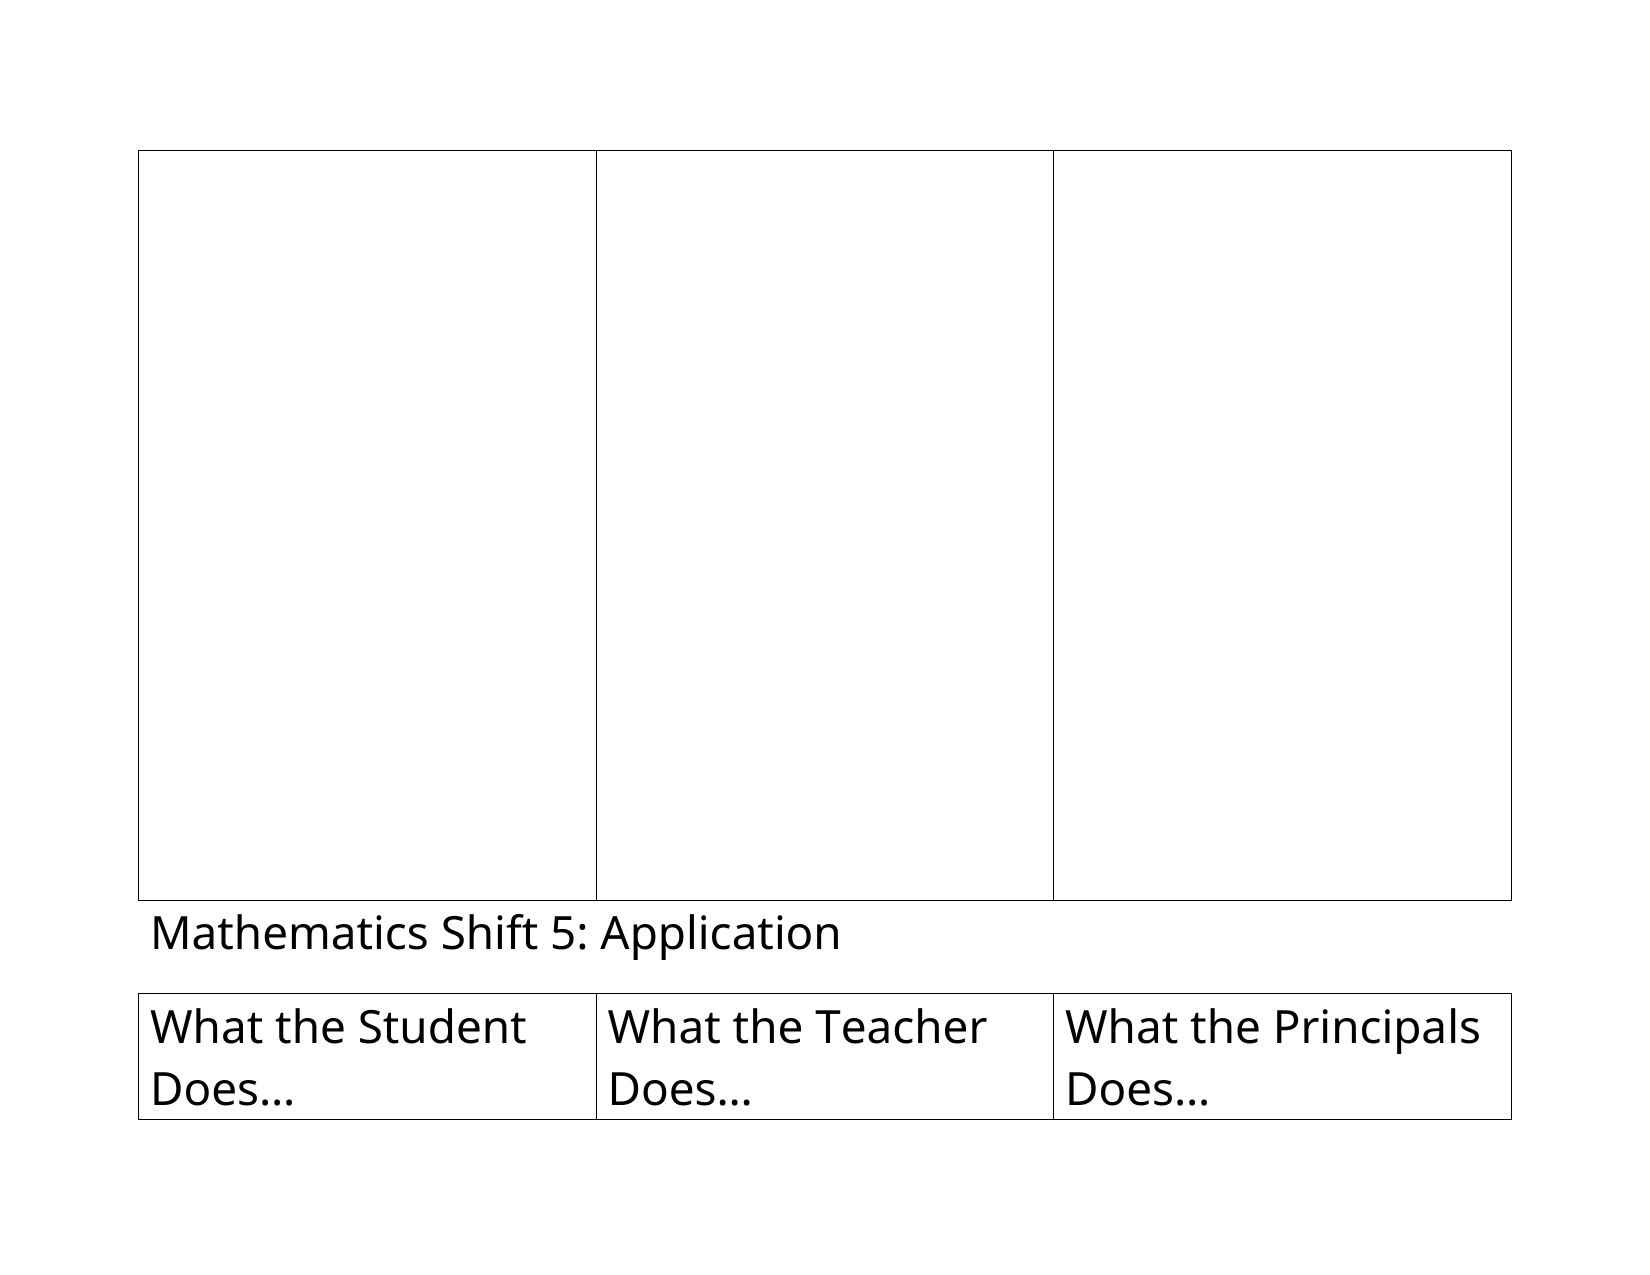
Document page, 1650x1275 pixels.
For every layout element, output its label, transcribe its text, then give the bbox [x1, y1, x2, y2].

table_cell [1054, 151, 1511, 900]
table_cell [139, 151, 596, 900]
table_cell [597, 151, 1053, 900]
table_header What the Student Does… [139, 994, 596, 1119]
table_header What the Teacher Does… [597, 994, 1053, 1119]
table_header What the Principals Does… [1054, 994, 1511, 1119]
text Mathematics Shift 5: Application [150, 901, 1500, 963]
